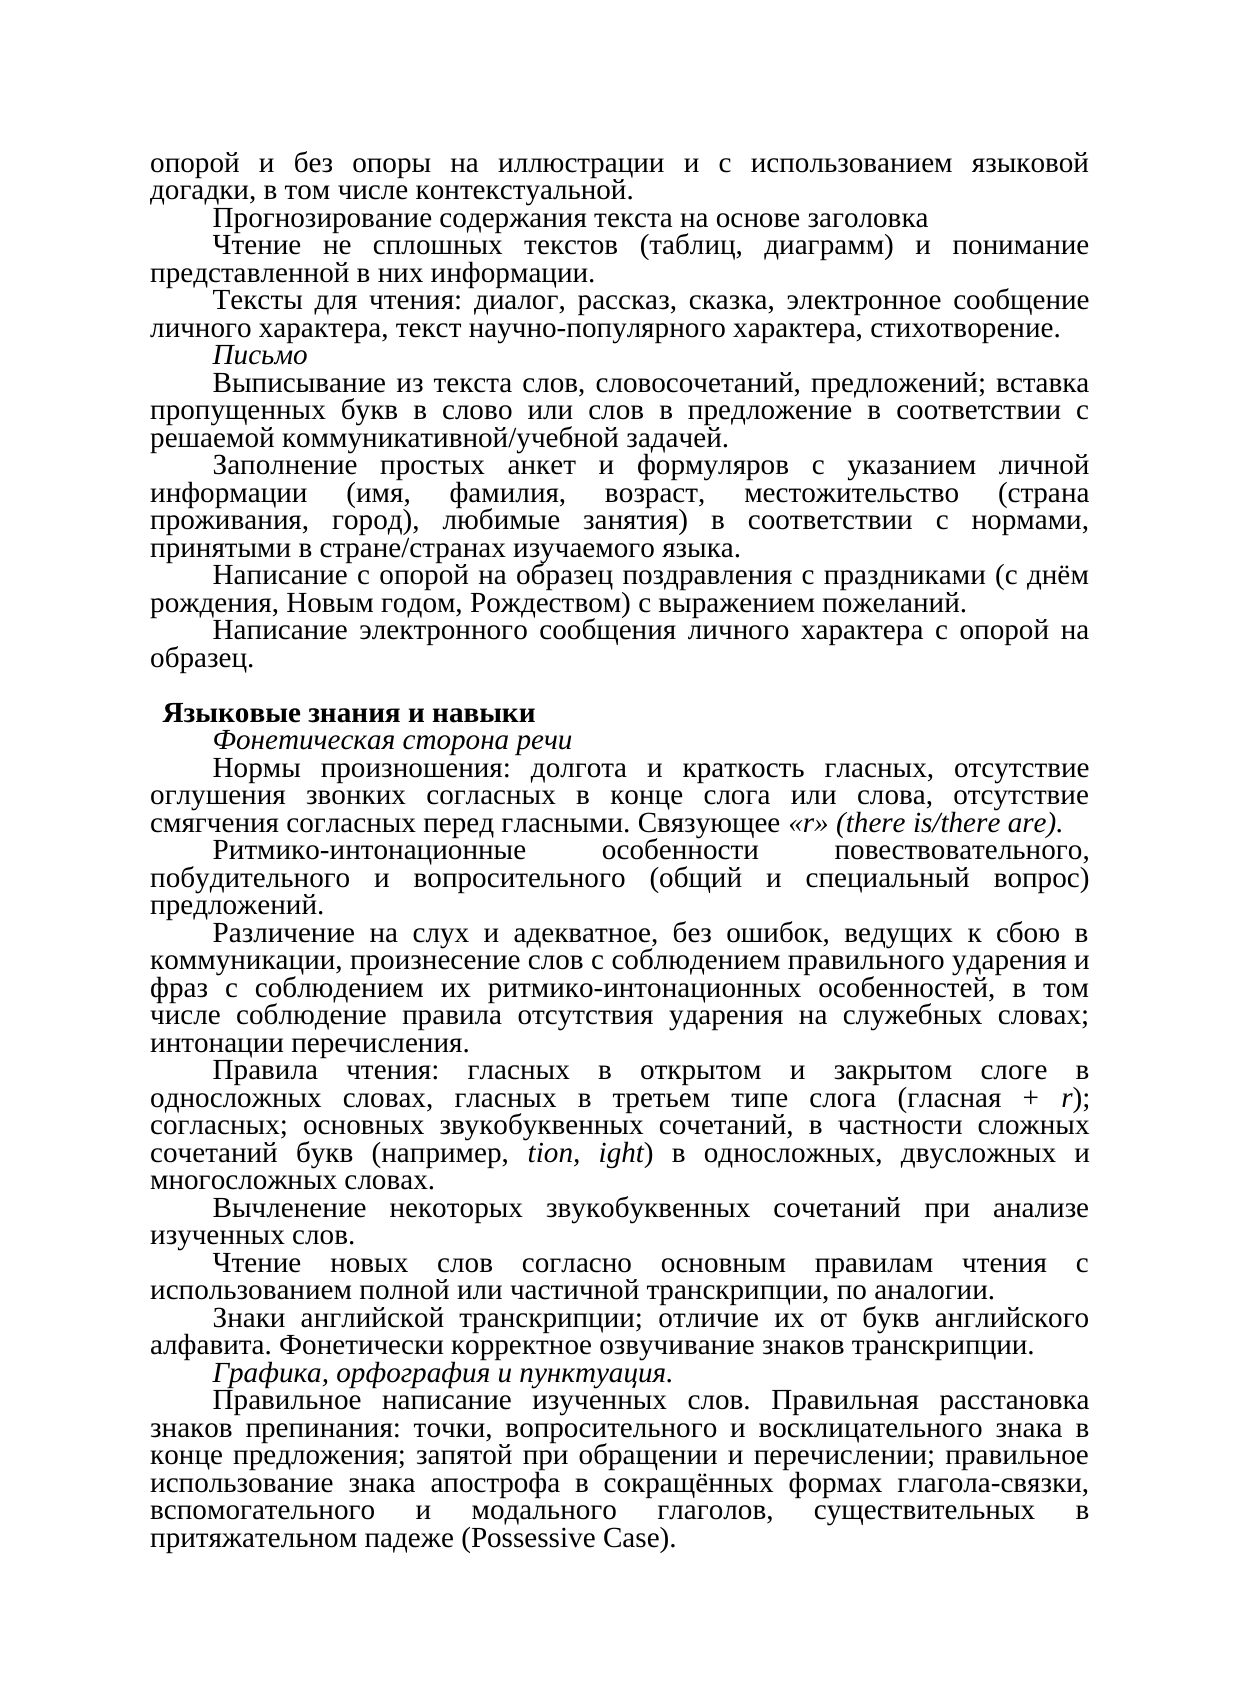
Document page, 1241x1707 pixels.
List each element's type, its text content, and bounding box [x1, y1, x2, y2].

text Заполнение простых анкет и формуляров с указанием личной информации (имя, фамилия, возраст, местожительство (страна проживания, город), любимые занятия) в соответствии с нормами, принятыми в стране/странах изучаемого языка. [150, 452, 1090, 562]
text Вычленение некоторых звукобуквенных сочетаний при анализе изученных слов. [150, 1195, 1090, 1250]
text Правила чтения: гласных в открытом и закрытом слоге в односложных словах, гласных в третьем типе слога (гласная + r); согласных; основных звукобуквенных сочетаний, в частности сложных сочетаний букв (например, tion, ight) в односложных, двусложных и многосложных словах. [150, 1057, 1090, 1195]
text Написание с опорой на образец поздравления с праздниками (с днём рождения, Новым годом, Рождеством) с выражением пожеланий. [150, 562, 1090, 617]
text Знаки английской транскрипции; отличие их от букв английского алфавита. Фонетически корректное озвучивание знаков транскрипции. [150, 1305, 1090, 1360]
text Написание электронного сообщения личного характера с опорой на образец. [150, 617, 1090, 672]
text Письмо [150, 342, 1090, 370]
text Ритмико-интонационные особенности повествовательного, побудительного и вопросительного (общий и специальный вопрос) предложений. [150, 837, 1090, 920]
text Правильное написание изученных слов. Правильная расстановка знаков препинания: точки, вопросительного и восклицательного знака в конце предложения; запятой при обращении и перечислении; правильное использование знака апострофа в сокращённых формах глагола-связки, вспомогательного и модального глаголов, существительных в притяжательном падеже (Possessive Case). [150, 1387, 1090, 1552]
text Выписывание из текста слов, словосочетаний, предложений; вставка пропущенных букв в слово или слов в предложение в соответствии с решаемой коммуникативной/учебной задачей. [150, 370, 1090, 452]
text Прогнозирование содержания текста на основе заголовка [150, 205, 1090, 232]
text Различение на слух и адекватное, без ошибок, ведущих к сбою в коммуникации, произнесение слов с соблюдением правильного ударения и фраз с соблюдением их ритмико-интонационных особенностей, в том числе соблюдение правила отсутствия ударения на служебных словах; интонации перечисления. [150, 920, 1090, 1057]
text Чтение не сплошных текстов (таблиц, диаграмм) и понимание представленной в них информации. [150, 232, 1090, 287]
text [150, 150, 1090, 205]
text Чтение новых слов согласно основным правилам чтения с использованием полной или частичной транскрипции, по аналогии. [150, 1250, 1090, 1305]
text Языковые знания и навыки [162, 700, 1090, 727]
text Графика, орфография и пунктуация. [150, 1360, 1090, 1387]
text Тексты для чтения: диалог, рассказ, сказка, электронное сообщение личного характера, текст научно-популярного характера, стихотворение. [150, 287, 1090, 342]
text Фонетическая сторона речи [150, 727, 1090, 755]
text Нормы произношения: долгота и краткость гласных, отсутствие оглушения звонких согласных в конце слога или слова, отсутствие смягчения согласных перед гласными. Связующее «r» (there is/there are). [150, 755, 1090, 837]
